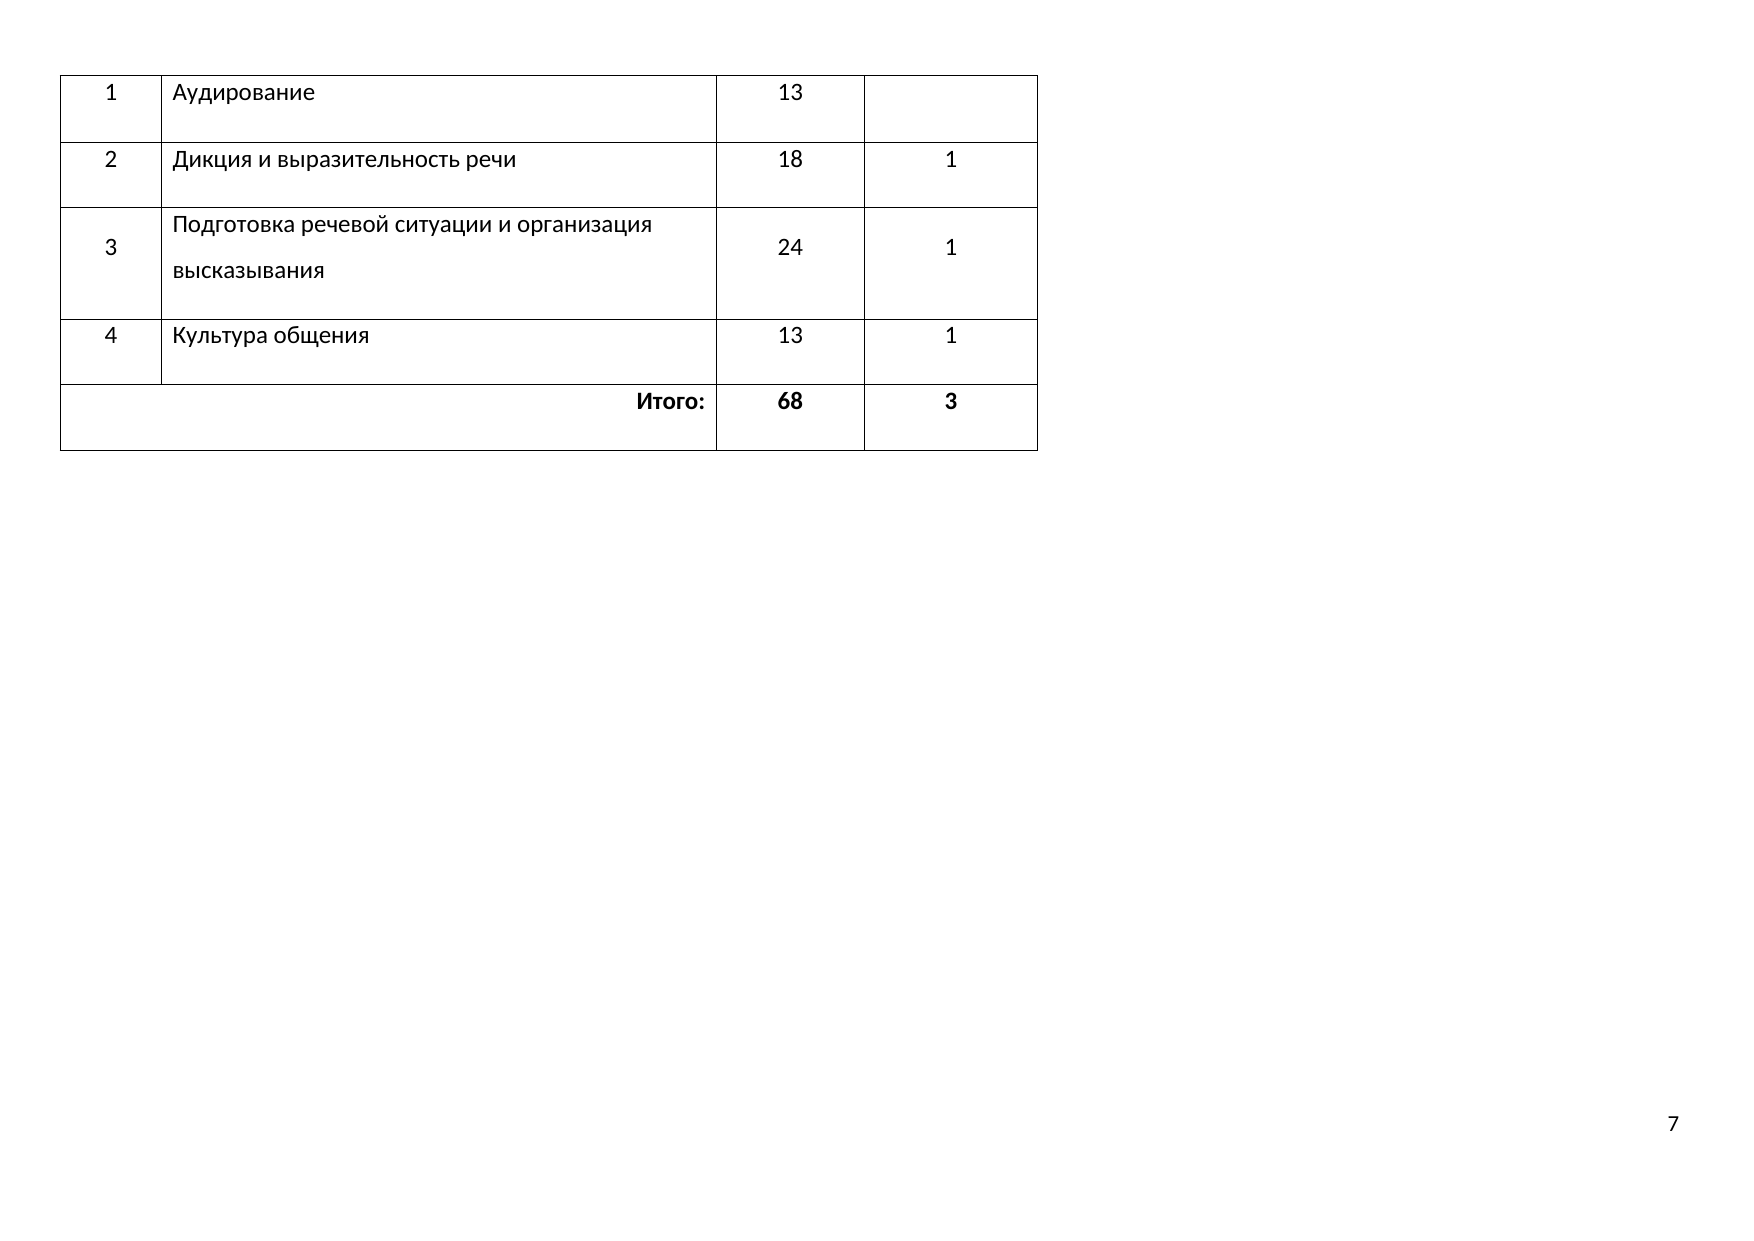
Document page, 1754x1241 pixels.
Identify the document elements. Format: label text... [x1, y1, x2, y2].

table_cell 1 [865, 320, 1037, 384]
table_cell Подготовка речевой ситуации и организация высказывания [162, 208, 716, 318]
table_cell Дикция и выразительность речи [162, 143, 716, 207]
table_cell 1 [865, 143, 1037, 207]
table_cell [865, 76, 1037, 142]
table_cell 13 [717, 76, 864, 142]
table_cell 1 [61, 76, 161, 142]
table_cell 3 [61, 208, 161, 318]
table_cell 24 [717, 208, 864, 318]
table_cell Аудирование [162, 76, 716, 142]
table_cell Культура общения [162, 320, 716, 384]
table_cell 4 [61, 320, 161, 384]
table_cell 3 [865, 385, 1037, 449]
table_cell Итого: [61, 385, 716, 449]
table_cell 1 [865, 208, 1037, 318]
table_cell 68 [717, 385, 864, 449]
table_cell 13 [717, 320, 864, 384]
table_cell 2 [61, 143, 161, 207]
table_cell 18 [717, 143, 864, 207]
